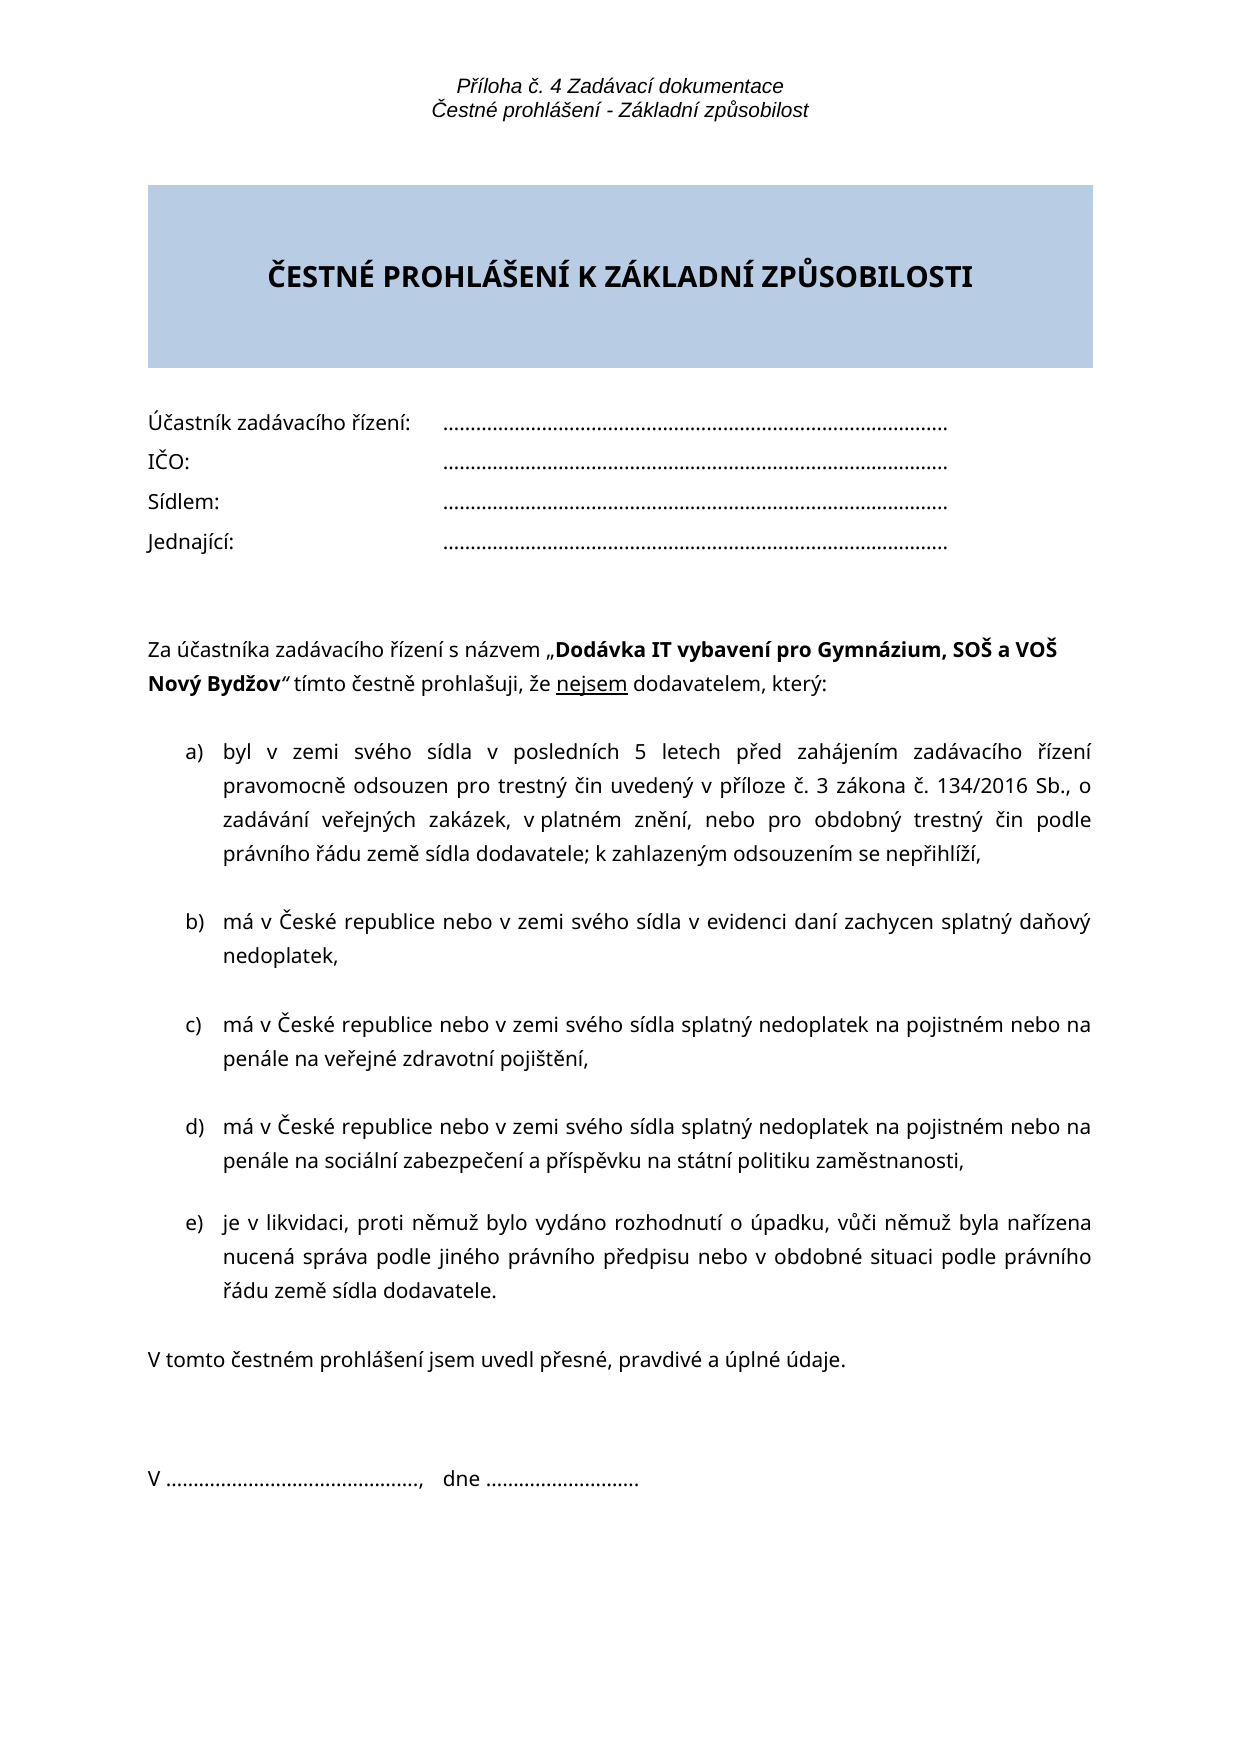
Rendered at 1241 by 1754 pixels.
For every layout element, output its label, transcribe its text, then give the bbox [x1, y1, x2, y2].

text ČESTNÉ PROHLÁŠENÍ K ZÁKLADNÍ ZPŮSOBILOSTI [148, 257, 1093, 296]
text V ………………………………………., dne ………………………. [148, 1464, 1093, 1550]
list má v České republice nebo v zemi svého sídla v evidenci daní zachycen splatný daňový nedoplatek, [185, 907, 1093, 970]
list má v České republice nebo v zemi svého sídla splatný nedoplatek na pojistném nebo na penále na sociální zabezpečení a příspěvku na státní politiku zaměstnanosti, [185, 1112, 1093, 1174]
text Účastník zadávacího řízení: ……………………………………………………………………………….. [148, 368, 1093, 436]
text Za účastníka zadávacího řízení s názvem „“ tímto čestně prohlašuji, že nejsem dodavatelem, který: [148, 635, 1093, 697]
text Sídlem: ……………………………………………………………………………….. [148, 487, 1093, 516]
text V tomto čestném prohlášení jsem uvedl přesné, pravdivé a úplné údaje. [148, 1345, 1093, 1373]
list byl v zemi svého sídla v posledních 5 letech před zahájením zadávacího řízení pravomocně odsouzen pro trestný čin uvedený v příloze č. 3 zákona č. 134/2016 Sb., o zadávání veřejných zakázek, v platném znění, nebo pro obdobný trestný čin podle právního řádu země sídla dodavatele; k zahlazeným odsouzením se nepřihlíží, [185, 737, 1093, 868]
list je v likvidaci, proti němuž bylo vydáno rozhodnutí o úpadku, vůči němuž byla nařízena nucená správa podle jiného právního předpisu nebo v obdobné situaci podle právního řádu země sídla dodavatele. [185, 1208, 1093, 1305]
text IČO: ……………………………………………………………………………….. [148, 447, 1093, 476]
list má v České republice nebo v zemi svého sídla splatný nedoplatek na pojistném nebo na penále na veřejné zdravotní pojištění, [185, 1010, 1093, 1072]
text Jednající: ……………………………………………………………………………….. [148, 527, 1093, 556]
